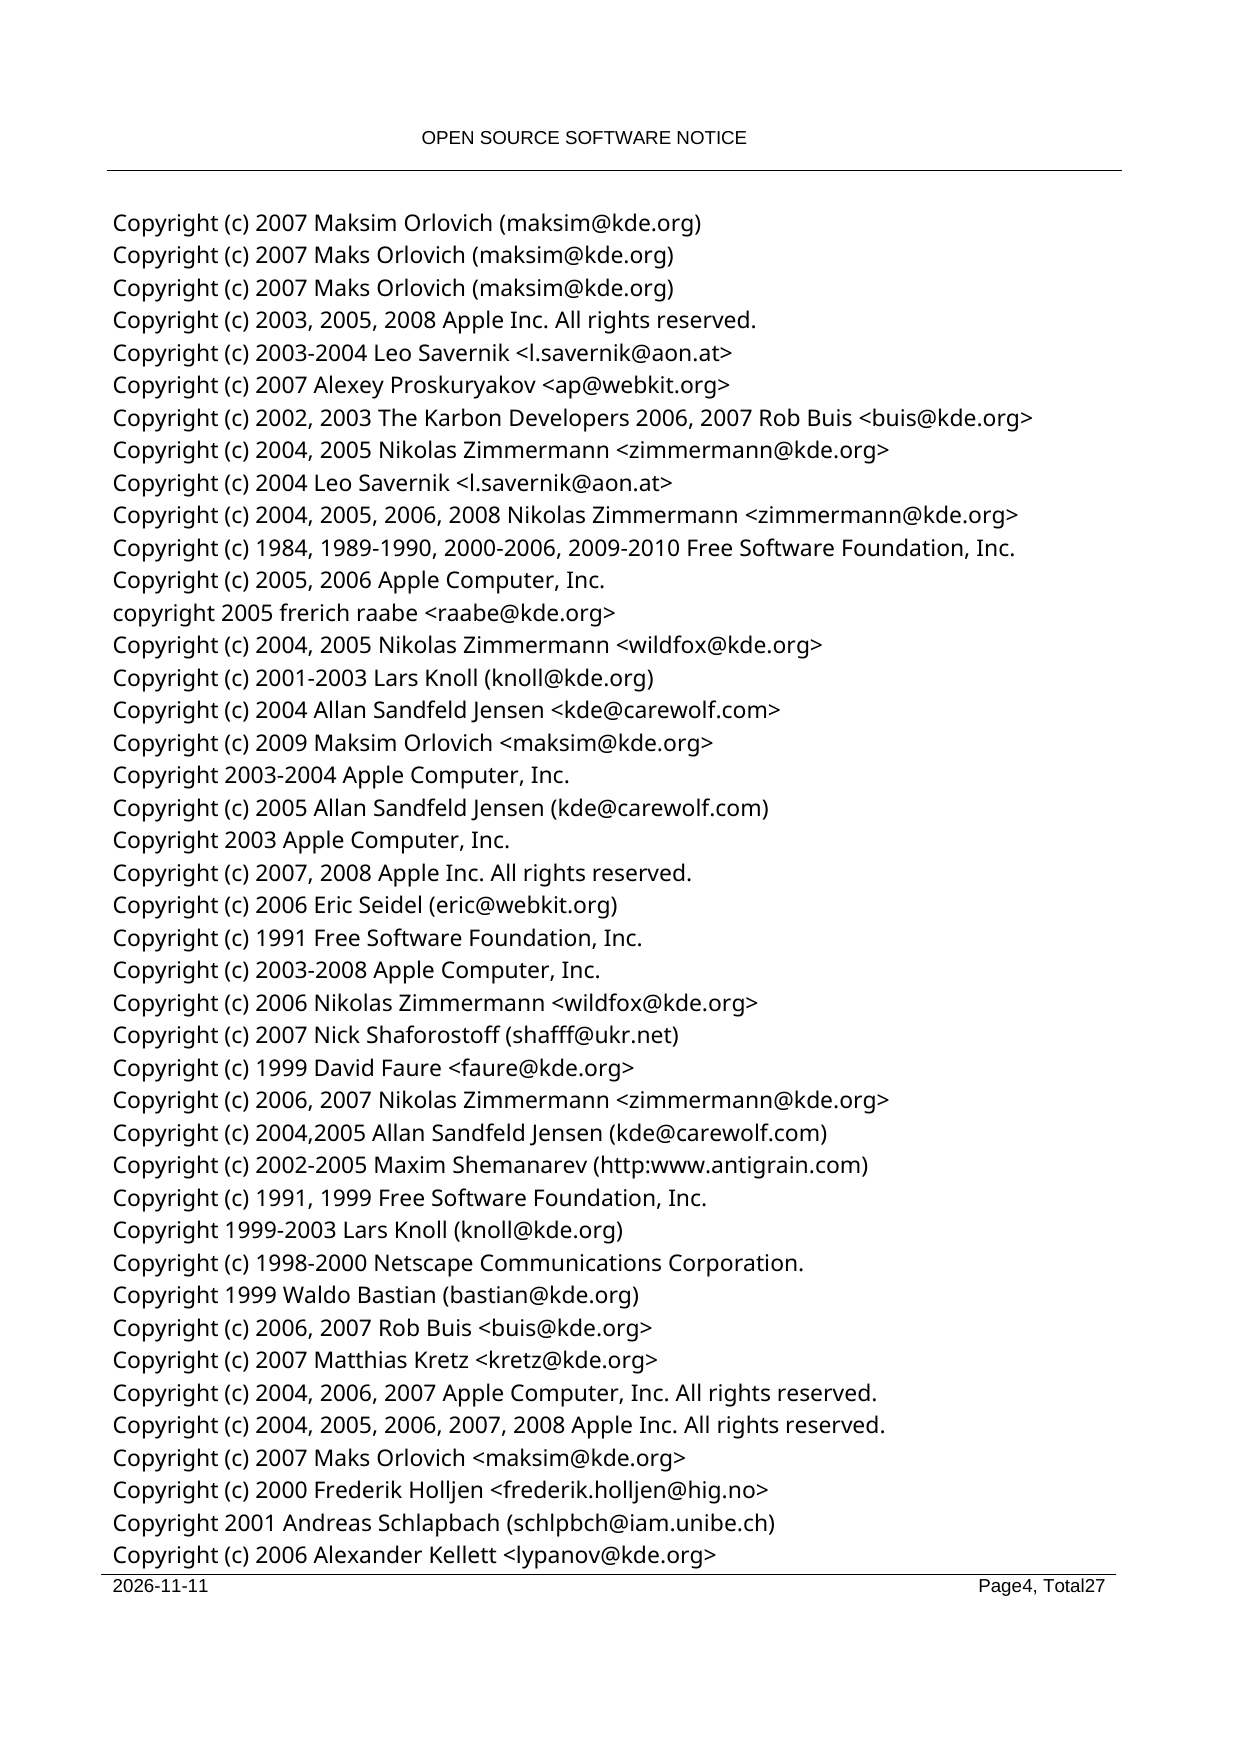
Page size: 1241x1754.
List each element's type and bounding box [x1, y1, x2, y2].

text [112, 206, 1128, 1571]
